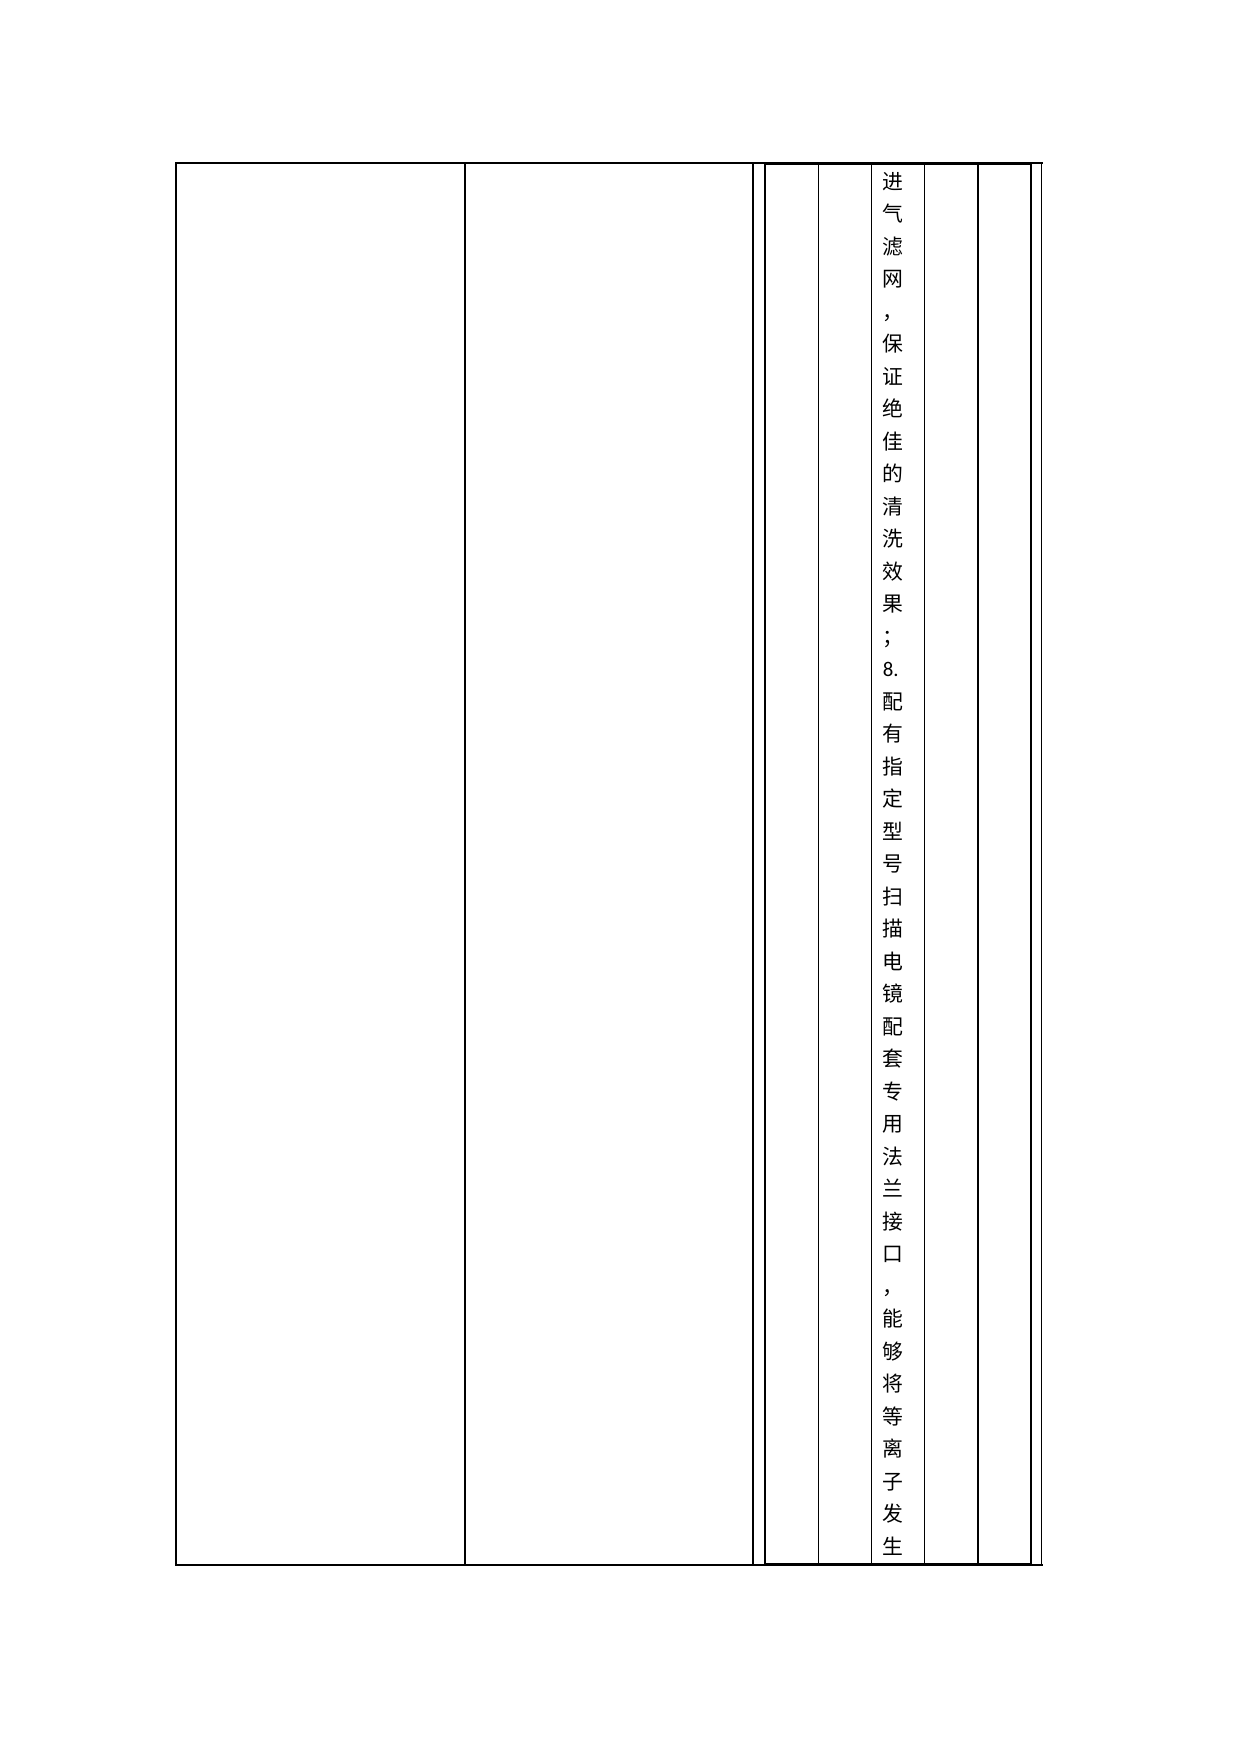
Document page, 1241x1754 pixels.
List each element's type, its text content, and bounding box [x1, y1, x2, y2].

table_cell [754, 164, 764, 1564]
table_cell [925, 165, 977, 1563]
table_cell [979, 165, 1030, 1563]
table_cell [177, 164, 464, 1564]
table_cell [819, 165, 871, 1563]
table_cell [766, 165, 818, 1563]
table_cell 1 [466, 164, 752, 1564]
table_cell [872, 165, 924, 1563]
table_cell [1032, 164, 1041, 1564]
